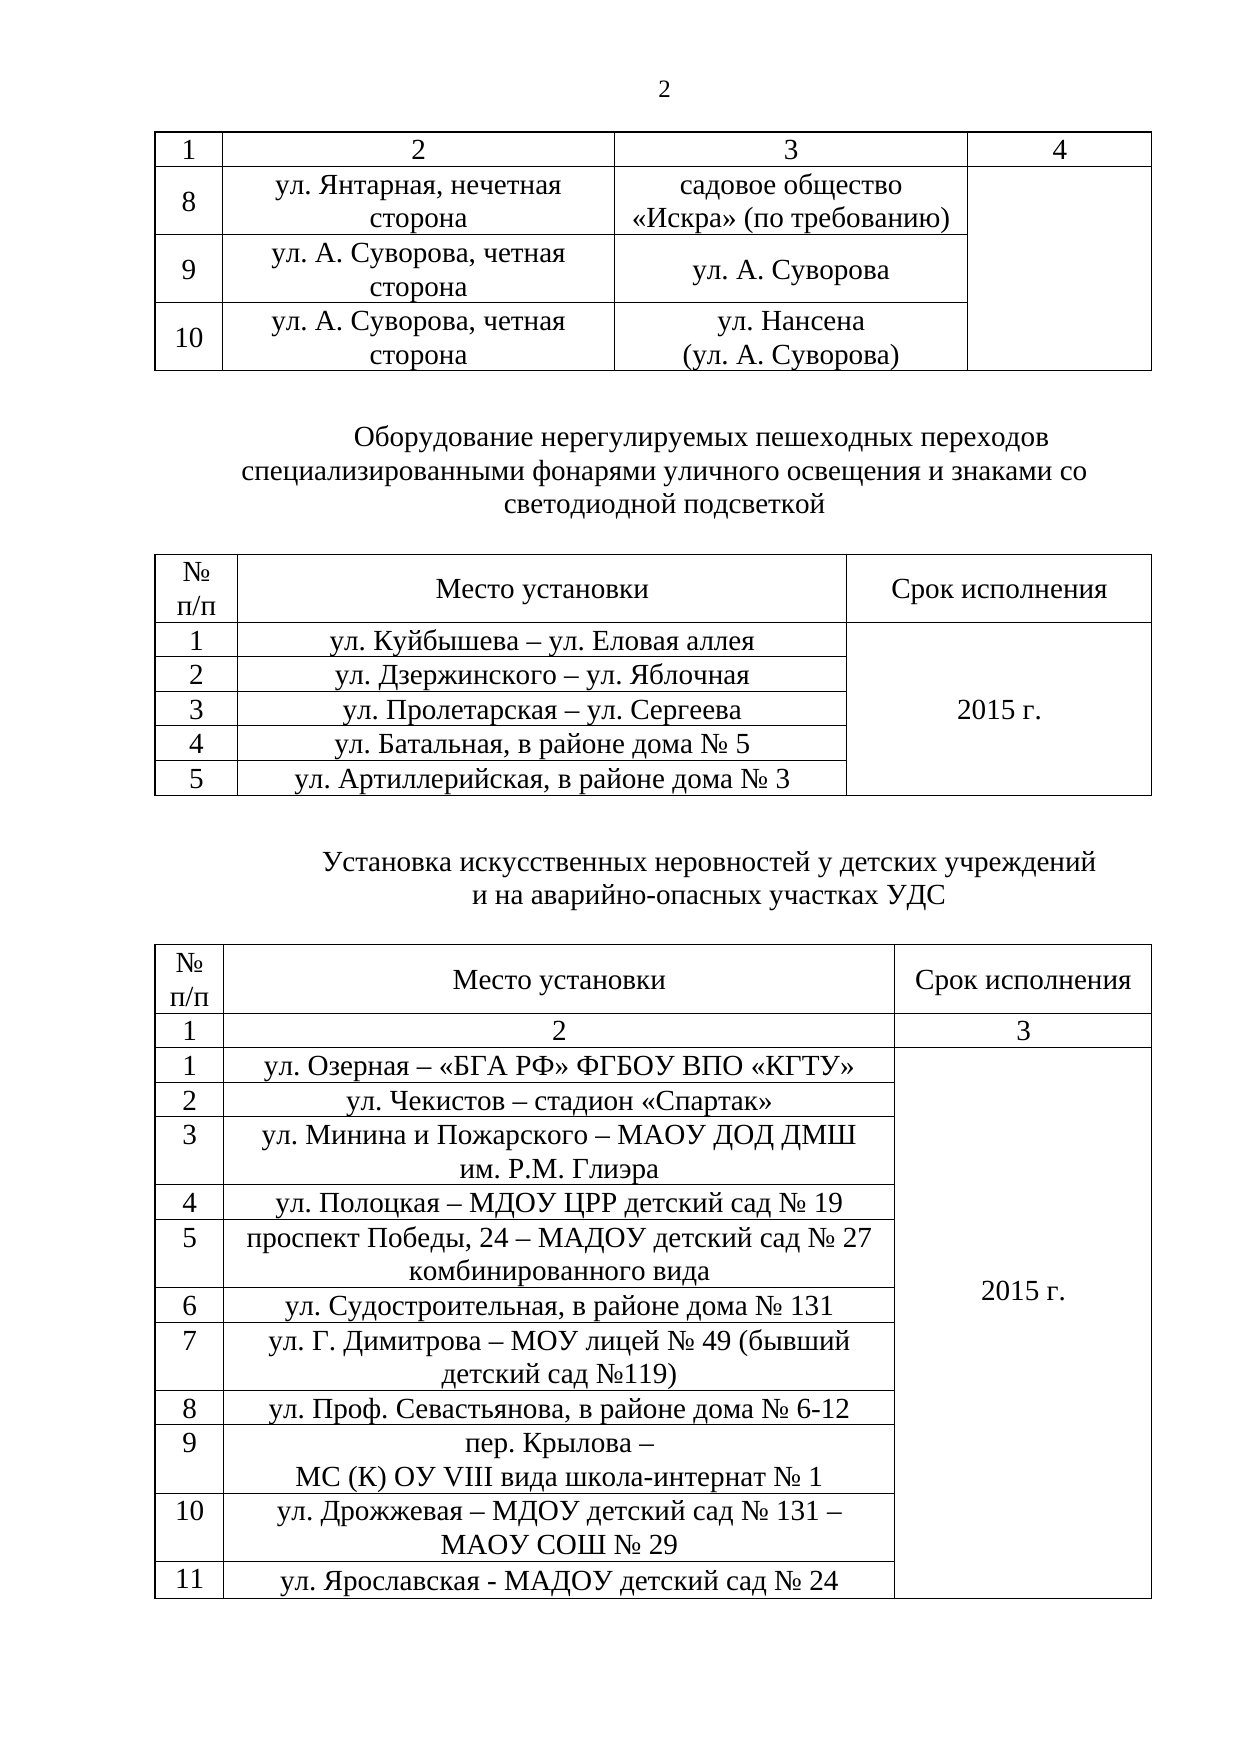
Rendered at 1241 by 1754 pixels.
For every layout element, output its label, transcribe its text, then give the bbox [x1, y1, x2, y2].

table_cell 3 [156, 692, 237, 725]
text Установка искусственных неровностей у детских учреждений [177, 844, 1152, 877]
table_cell 3 [895, 1014, 1151, 1047]
table_cell ул. Янтарная, нечетная сторона [223, 167, 614, 234]
table_cell ул. Дзержинского – ул. Яблочная [238, 657, 846, 691]
table_cell 6 [156, 1288, 223, 1322]
table_cell ул. А. Суворова [615, 235, 967, 302]
table_cell ул. Дрожжевая – МДОУ детский сад № 131 – МАОУ СОШ № 29 [224, 1494, 894, 1561]
table_cell 10 [156, 1494, 223, 1561]
table_cell проспект Победы, 24 – МАДОУ детский сад № 27 комбинированного вида [224, 1220, 894, 1287]
table_cell ул. Нансена (ул. А. Суворова) [615, 303, 967, 370]
table_cell пер. Крылова – МС (К) ОУ VIII вида школа-интернат № 1 [224, 1425, 894, 1492]
table_cell ул. Г. Димитрова – МОУ лицей № 49 (бывший детский сад №119) [224, 1323, 894, 1390]
table_header № п/п [156, 555, 237, 622]
text Оборудование нерегулируемых пешеходных переходов специализированными фонарями уличного освещения и знаками со светодиодной подсветкой [177, 419, 1152, 520]
table_cell 5 [156, 761, 237, 794]
table_cell 1 [156, 623, 237, 656]
table_cell 4 [156, 726, 237, 760]
table_cell ул. Судостроительная, в районе дома № 131 [224, 1288, 894, 1322]
table_cell ул. А. Суворова, четная сторона [223, 303, 614, 370]
table_cell ул. А. Суворова, четная сторона [223, 235, 614, 302]
table_cell ул. Куйбышева – ул. Еловая аллея [238, 623, 846, 656]
table_cell 1 [156, 1048, 223, 1082]
table_cell 2 [223, 133, 614, 166]
table_cell ул. Минина и Пожарского – МАОУ ДОД ДМШ им. Р.М. Глиэра [224, 1117, 894, 1184]
table_cell 4 [156, 1185, 223, 1219]
table_cell 11 [156, 1562, 223, 1598]
table_cell 4 [968, 133, 1151, 166]
table_cell ул. Чекистов – стадион «Спартак» [224, 1083, 894, 1116]
table_cell 9 [156, 235, 222, 302]
table_cell 2 [156, 657, 237, 691]
table_header Место установки [224, 945, 894, 1012]
table_cell 1 [156, 133, 222, 166]
table_cell 2 [224, 1014, 894, 1047]
table_cell 2015 г. [895, 1048, 1151, 1598]
table_cell 5 [156, 1220, 223, 1287]
table_header Срок исполнения [895, 945, 1151, 1012]
table_cell ул. Полоцкая – МДОУ ЦРР детский сад № 19 [224, 1185, 894, 1219]
table_cell 7 [156, 1323, 223, 1390]
table_header № п/п [156, 945, 223, 1012]
table_header Срок исполнения [847, 555, 1151, 622]
table_cell 1 [156, 1014, 223, 1047]
table_cell 3 [156, 1117, 223, 1184]
table_cell 9 [156, 1425, 223, 1492]
table_cell 2015 г. [847, 623, 1151, 794]
table_cell 10 [156, 303, 222, 370]
table_cell 3 [615, 133, 967, 166]
table_cell ул. Ярославская - МАДОУ детский сад № 24 [224, 1562, 894, 1598]
table_cell [968, 167, 1151, 370]
table_cell ул. Пролетарская – ул. Сергеева [238, 692, 846, 725]
table_cell садовое общество «Искра» (по требованию) [615, 167, 967, 234]
text и на аварийно-опасных участках УДС [177, 877, 1152, 911]
table_cell ул. Озерная – «БГА РФ» ФГБОУ ВПО «КГТУ» [224, 1048, 894, 1082]
table_cell 2 [156, 1083, 223, 1116]
table_cell ул. Батальная, в районе дома № 5 [238, 726, 846, 760]
table_header Место установки [238, 555, 846, 622]
table_cell ул. Проф. Севастьянова, в районе дома № 6-12 [224, 1391, 894, 1424]
table_cell ул. Артиллерийская, в районе дома № 3 [238, 761, 846, 794]
table_cell 8 [156, 1391, 223, 1424]
table_cell 8 [156, 167, 222, 234]
